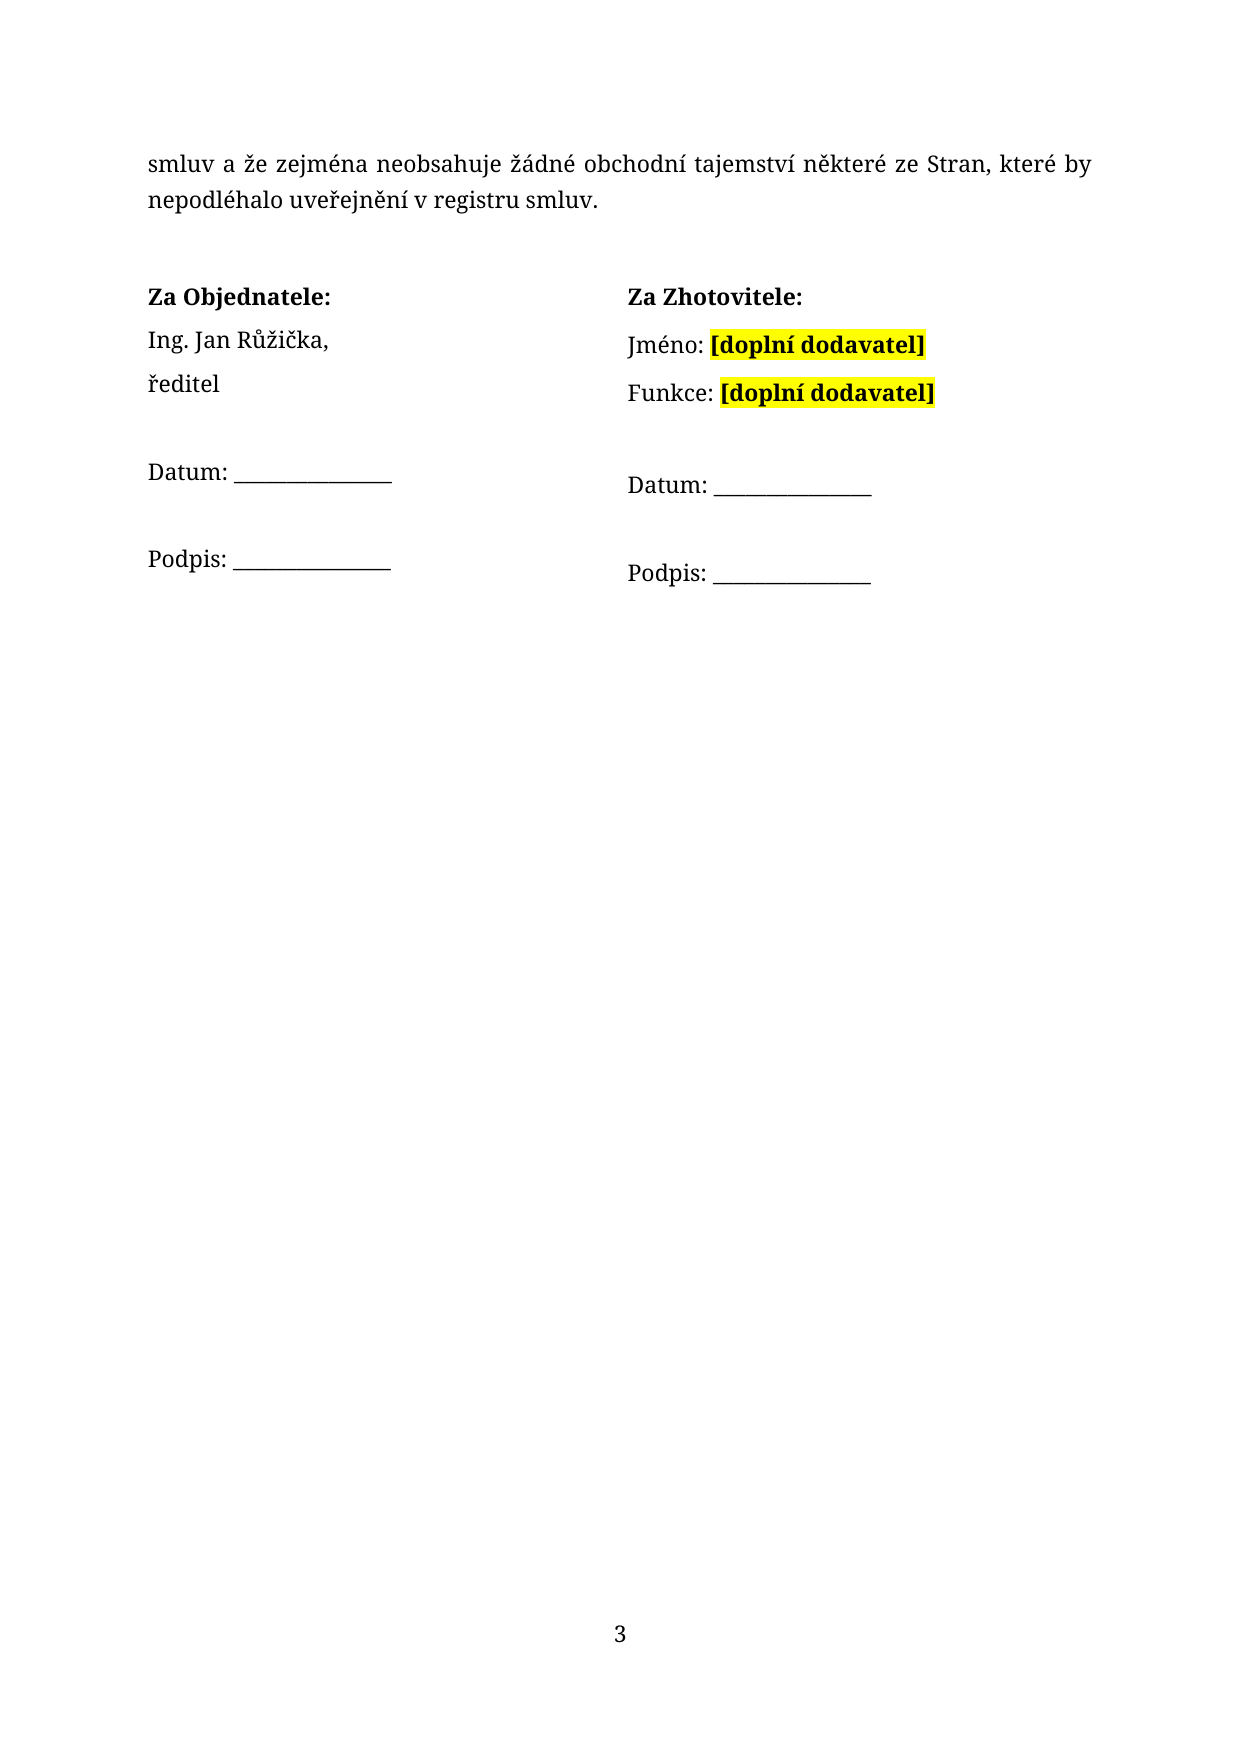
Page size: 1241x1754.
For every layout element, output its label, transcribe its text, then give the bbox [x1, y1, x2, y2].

table_header Za Zhotovitele: Jméno: [doplní dodavatel] Funkce: [doplní dodavatel] Datum: _______________ Podpis: _______________ [616, 280, 1096, 604]
table_header Za Objednatele: Ing. Jan Růžička, ředitel Datum: _______________ Podpis: _______________ [136, 280, 616, 604]
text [148, 148, 1093, 215]
